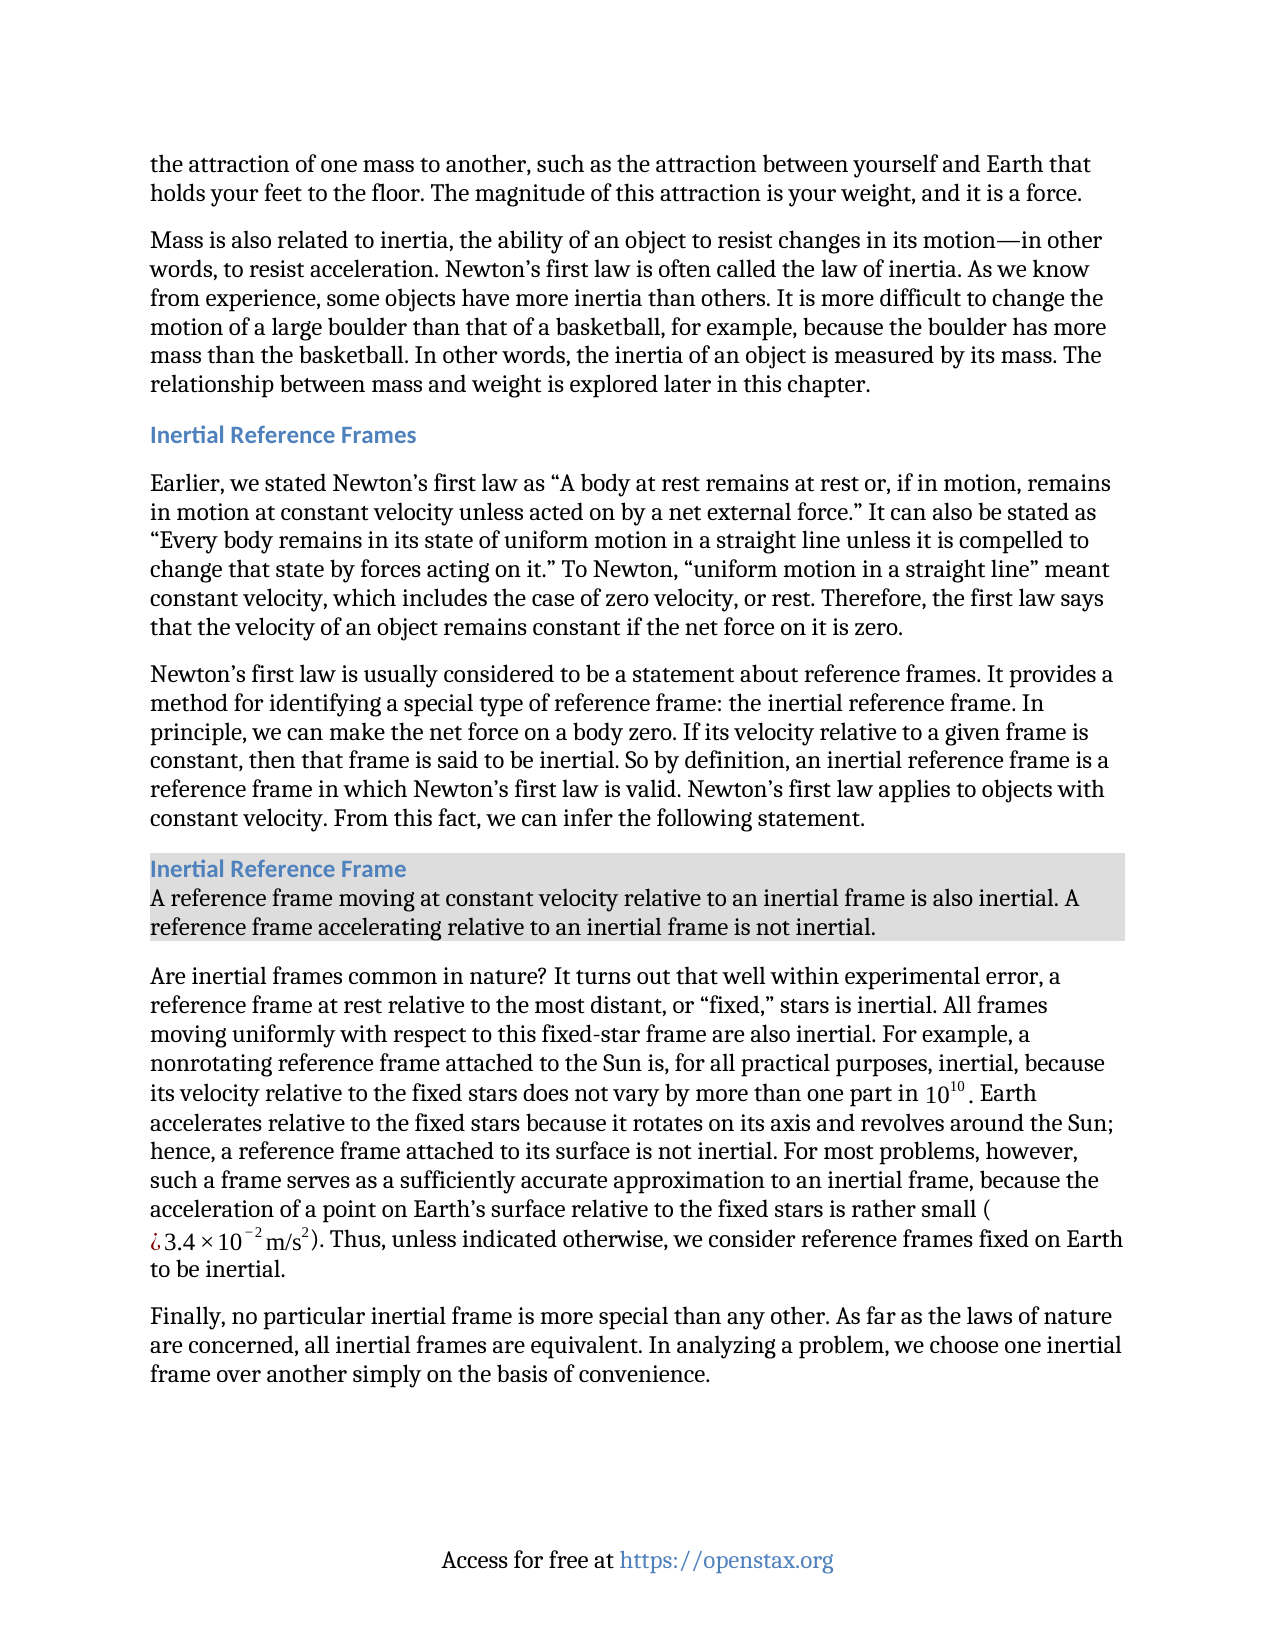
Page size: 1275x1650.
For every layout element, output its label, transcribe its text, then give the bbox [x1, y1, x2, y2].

text Finally, no particular inertial frame is more special than any other. As far as the laws of nature are concerned, all inertial frames are equivalent. In analyzing a problem, we choose one inertial frame over another simply on the basis of convenience. [150, 1302, 1125, 1388]
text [150, 150, 1125, 207]
text A reference frame moving at constant velocity relative to an inertial frame is also inertial. A reference frame accelerating relative to an inertial frame is not inertial. [150, 884, 1125, 941]
subtitle Inertial Reference Frames [150, 419, 1125, 450]
text Mass is also related to inertia, the ability of an object to resist changes in its motion—in other words, to resist acceleration. Newton’s first law is often called the law of inertia. As we know from experience, some objects have more inertia than others. It is more difficult to change the motion of a large boulder than that of a basketball, for example, because the boulder has more mass than the basketball. In other words, the inertia of an object is measured by its mass. The relationship between mass and weight is explored later in this chapter. [150, 226, 1125, 399]
subtitle Inertial Reference Frame [150, 853, 1125, 884]
text Earlier, we stated Newton’s first law as “A body at rest remains at rest or, if in motion, remains in motion at constant velocity unless acted on by a net external force.” It can also be stated as “Every body remains in its state of uniform motion in a straight line unless it is compelled to change that state by forces acting on it.” To Newton, “uniform motion in a straight line” meant constant velocity, which includes the case of zero velocity, or rest. Therefore, the first law says that the velocity of an object remains constant if the net force on it is zero. [150, 469, 1125, 641]
text Are inertial frames common in nature? It turns out that well within experimental error, a reference frame at rest relative to the most distant, or “fixed,” stars is inertial. All frames moving uniformly with respect to this fixed-star frame are also inertial. For example, a nonrotating reference frame attached to the Sun is, for all practical purposes, inertial, because its velocity relative to the fixed stars does not vary by more than one part in Earth accelerates relative to the fixed stars because it rotates on its axis and revolves around the Sun; hence, a reference frame attached to its surface is not inertial. For most problems, however, such a frame serves as a sufficiently accurate approximation to an inertial frame, because the acceleration of a point on Earth’s surface relative to the fixed stars is rather small (). Thus, unless indicated otherwise, we consider reference frames fixed on Earth to be inertial. [150, 962, 1125, 1283]
text Newton’s first law is usually considered to be a statement about reference frames. It provides a method for identifying a special type of reference frame: the inertial reference frame. In principle, we can make the net force on a body zero. If its velocity relative to a given frame is constant, then that frame is said to be inertial. So by definition, an inertial reference frame is a reference frame in which Newton’s first law is valid. Newton’s first law applies to objects with constant velocity. From this fact, we can infer the following statement. [150, 660, 1125, 833]
